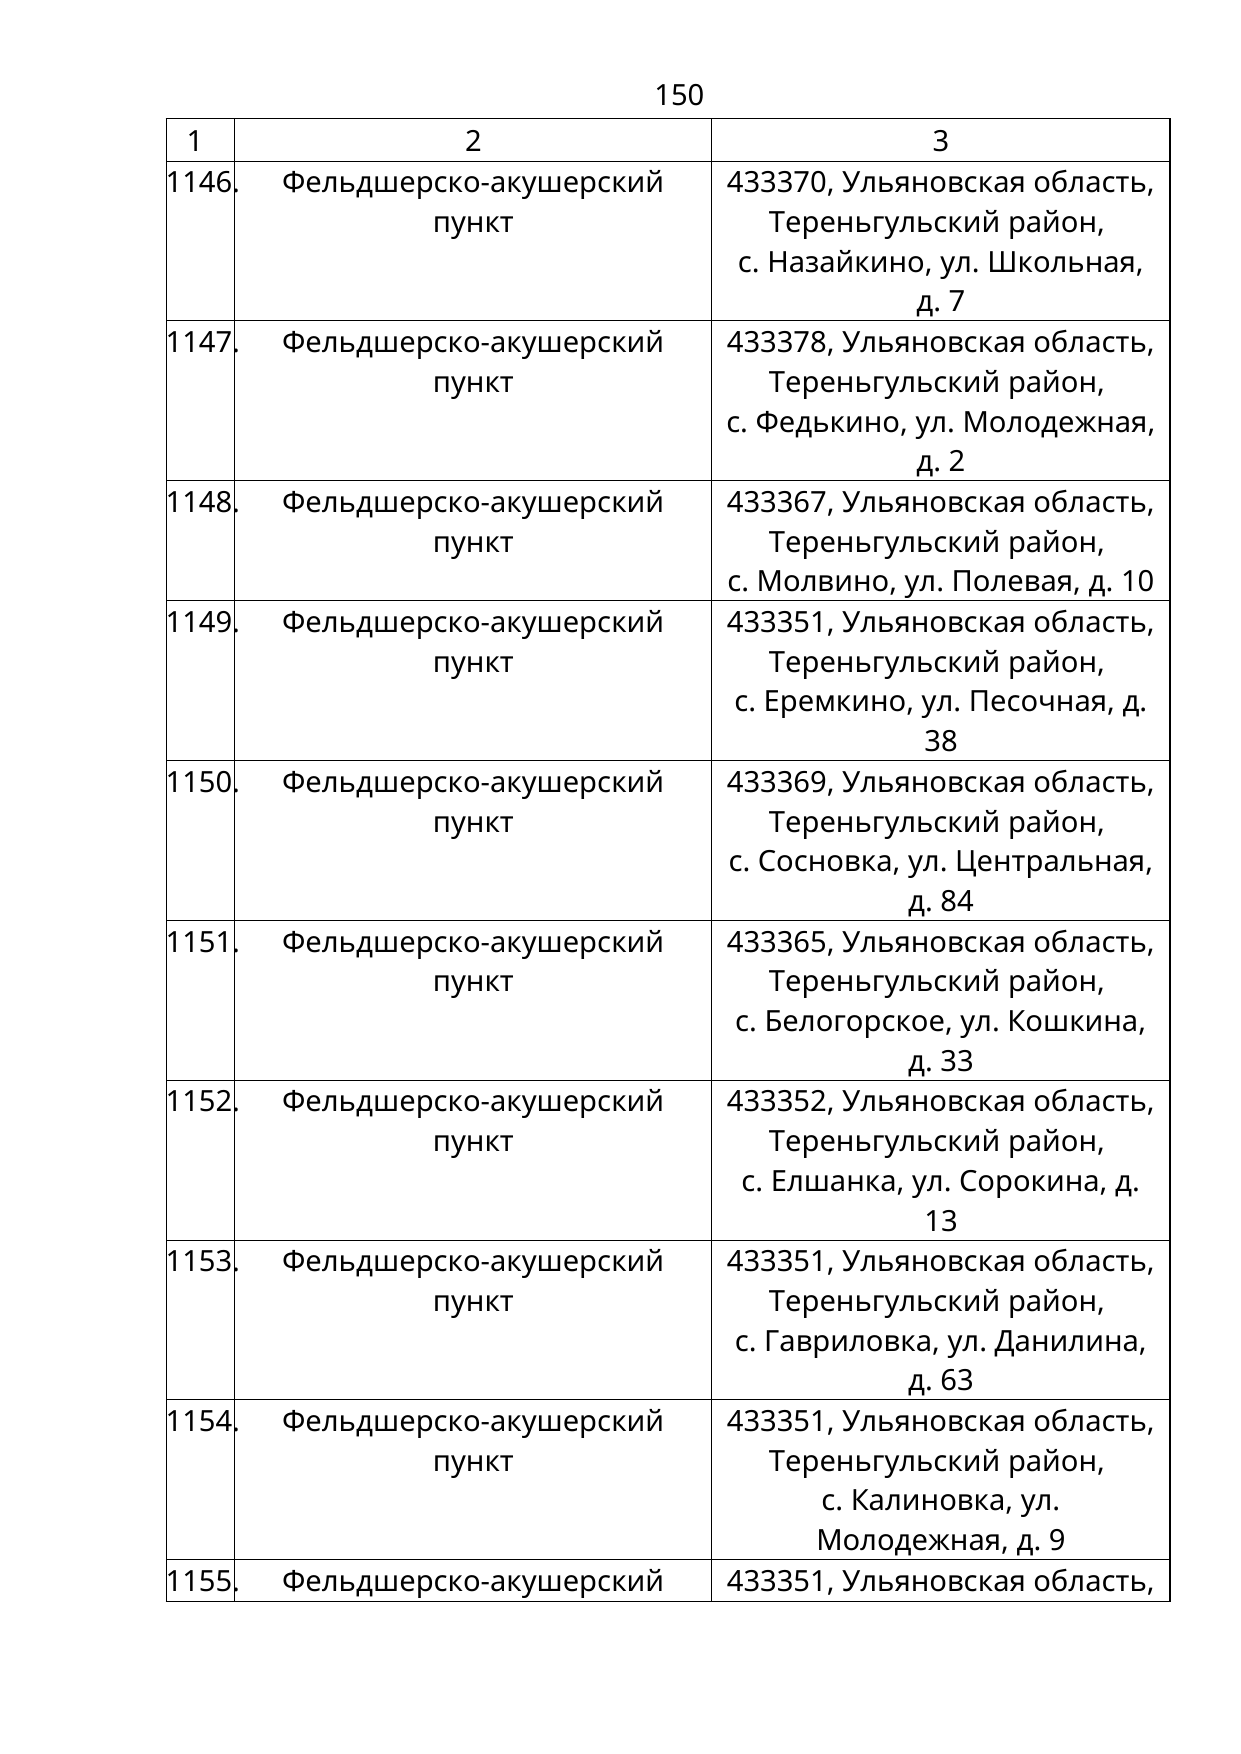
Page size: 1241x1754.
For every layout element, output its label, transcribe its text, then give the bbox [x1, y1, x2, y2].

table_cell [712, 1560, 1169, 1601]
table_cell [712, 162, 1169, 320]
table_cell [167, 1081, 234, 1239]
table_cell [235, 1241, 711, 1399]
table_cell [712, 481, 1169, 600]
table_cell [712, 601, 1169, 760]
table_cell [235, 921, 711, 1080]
table_header 2 [235, 119, 711, 161]
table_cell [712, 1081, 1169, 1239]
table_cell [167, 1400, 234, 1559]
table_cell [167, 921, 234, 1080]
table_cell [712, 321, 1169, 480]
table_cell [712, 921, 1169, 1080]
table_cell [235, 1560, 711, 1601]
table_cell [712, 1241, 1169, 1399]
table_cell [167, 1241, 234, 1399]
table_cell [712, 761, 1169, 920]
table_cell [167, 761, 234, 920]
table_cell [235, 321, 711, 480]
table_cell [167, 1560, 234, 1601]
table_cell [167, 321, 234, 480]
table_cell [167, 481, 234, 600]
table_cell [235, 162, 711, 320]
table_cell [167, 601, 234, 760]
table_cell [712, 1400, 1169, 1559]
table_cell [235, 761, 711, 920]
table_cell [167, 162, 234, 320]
table_header 1 [167, 119, 234, 161]
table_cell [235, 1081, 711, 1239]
table_header 3 [712, 119, 1169, 161]
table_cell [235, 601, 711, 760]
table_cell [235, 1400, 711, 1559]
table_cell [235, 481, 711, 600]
